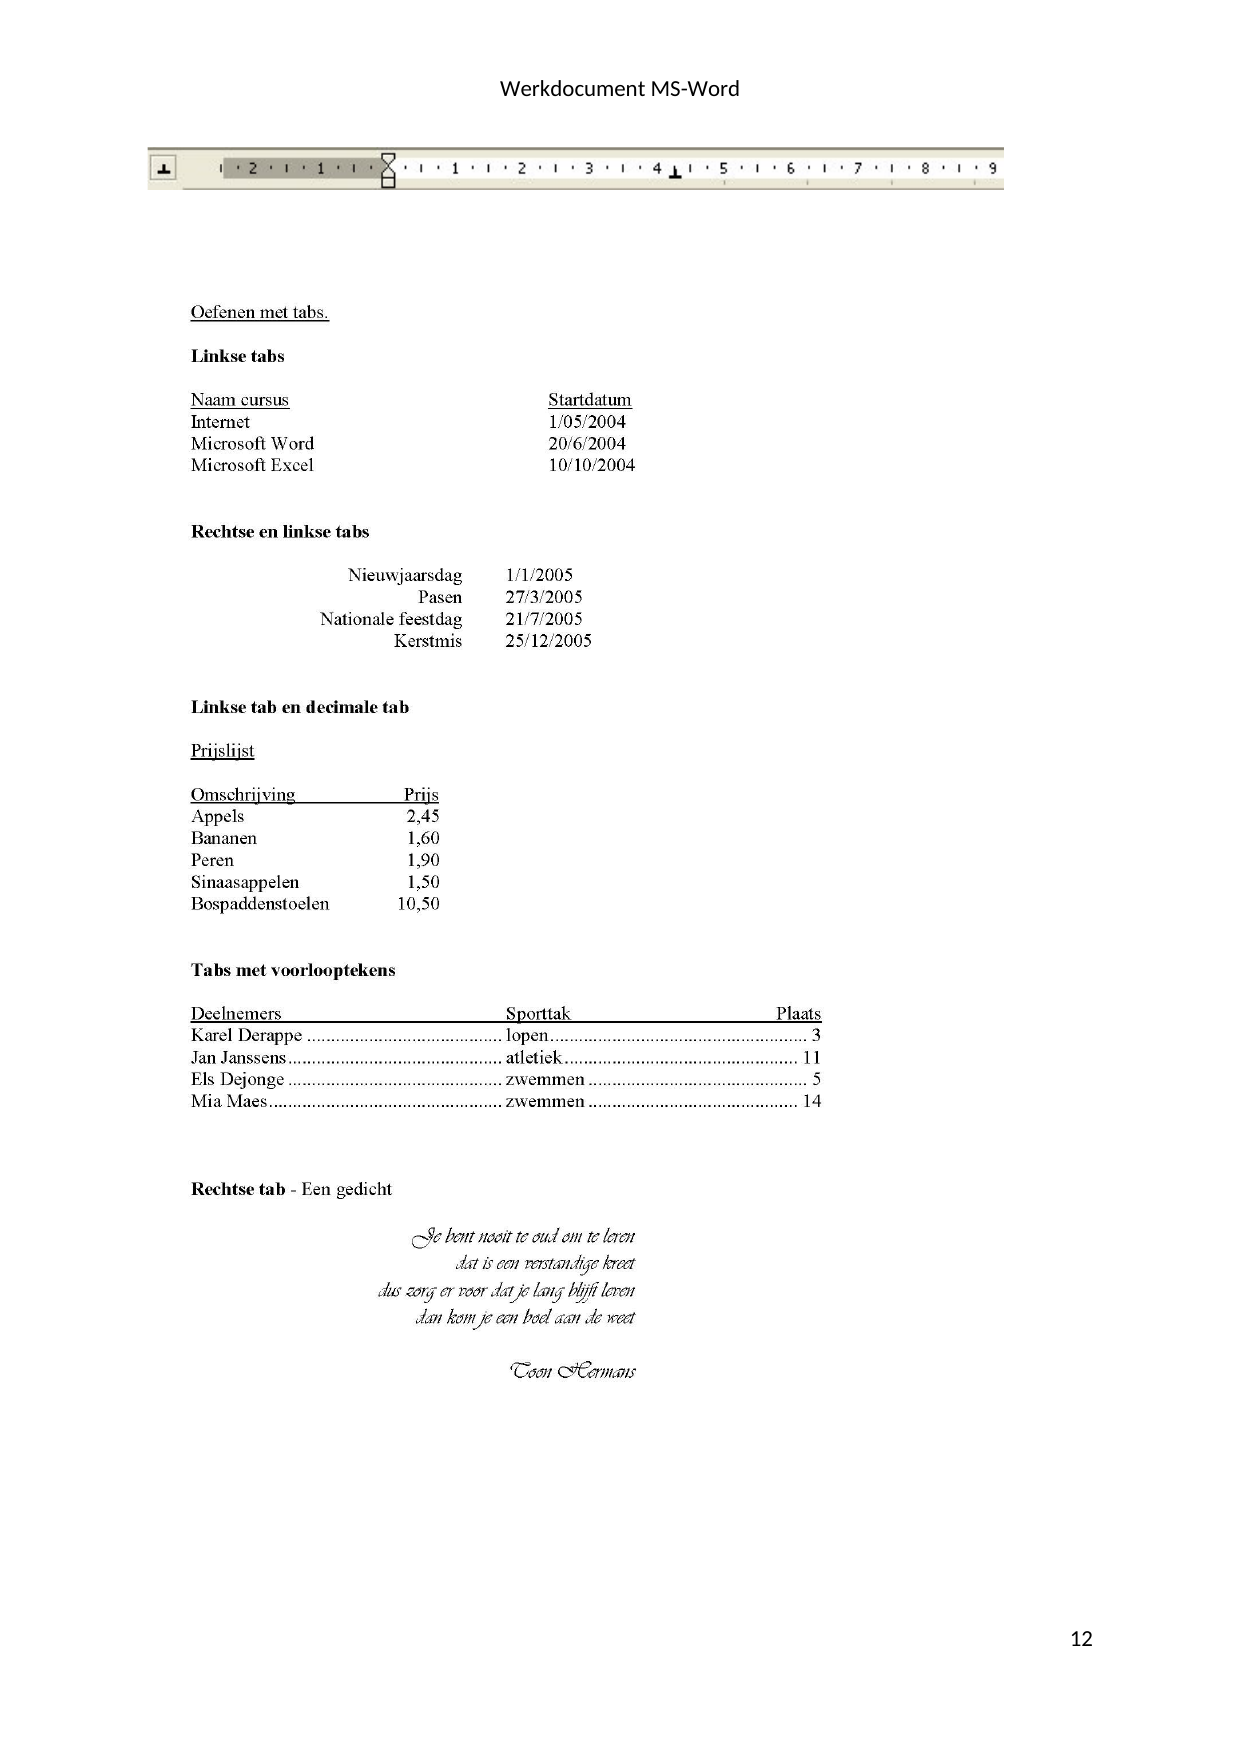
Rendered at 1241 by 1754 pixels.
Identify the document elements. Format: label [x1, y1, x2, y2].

picture [147, 276, 878, 1403]
picture [147, 147, 1004, 190]
